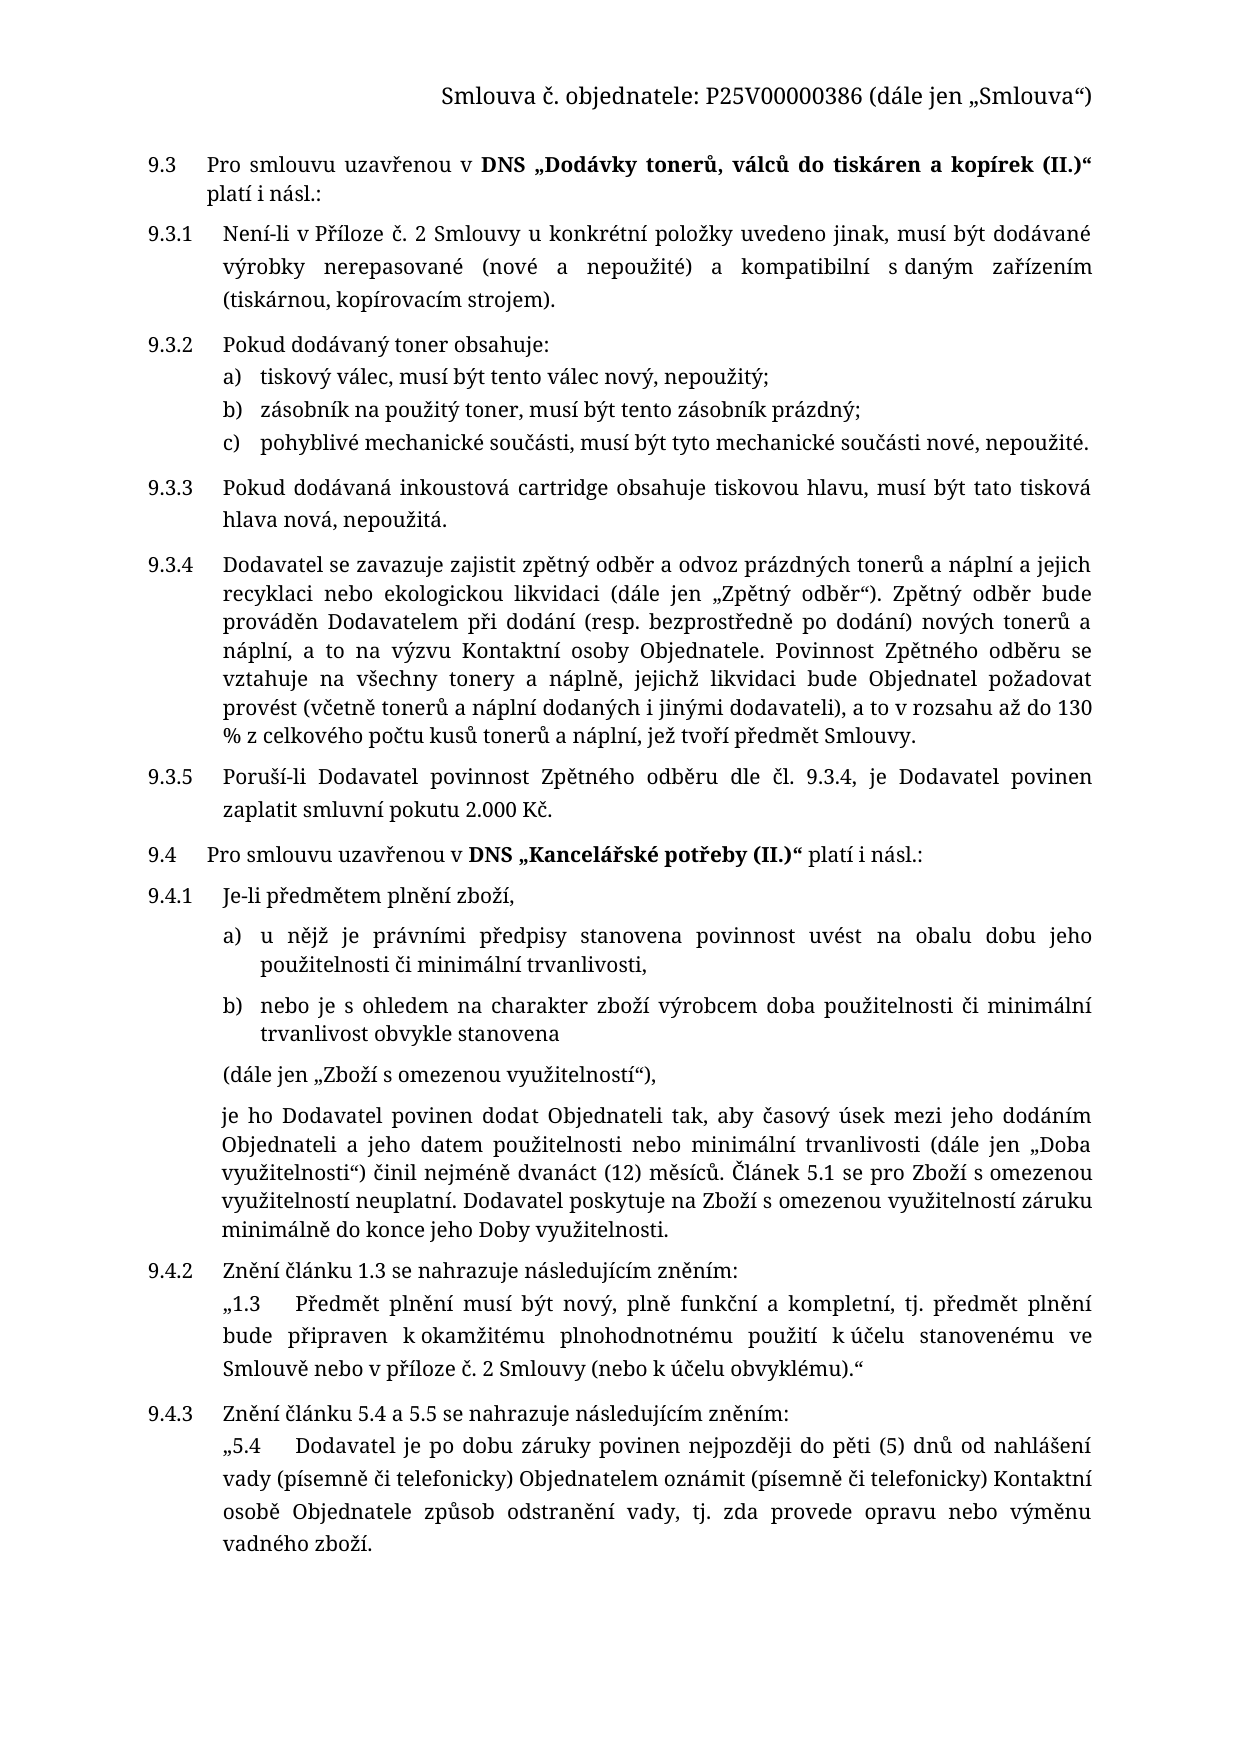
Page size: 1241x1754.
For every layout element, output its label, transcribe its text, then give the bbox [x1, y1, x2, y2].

list Pokud dodávaný toner obsahuje: [148, 330, 1093, 358]
text je ho Dodavatel povinen dodat Objednateli tak, aby časový úsek mezi jeho dodáním Objednateli a jeho datem použitelnosti nebo minimální trvanlivosti (dále jen „Doba využitelnosti“) činil nejméně dvanáct (12) měsíců. Článek 5.1 se pro Zboží s omezenou využitelností neuplatní. Dodavatel poskytuje na Zboží s omezenou využitelností záruku minimálně do konce jeho Doby využitelnosti. [221, 1101, 1093, 1243]
list zásobník na použitý toner, musí být tento zásobník prázdný; [223, 395, 1093, 423]
list Pro smlouvu uzavřenou v DNS „Dodávky tonerů, válců do tiskáren a kopírek (II.)“ platí i násl.: [148, 150, 1093, 207]
list tiskový válec, musí být tento válec nový, nepoužitý; [223, 362, 1093, 391]
list Pro smlouvu uzavřenou v DNS „Kancelářské potřeby (II.)“ platí i násl.: [148, 840, 1093, 868]
list Znění článku 5.4 a 5.5 se nahrazuje následujícím zněním: [148, 1399, 1093, 1427]
list u nějž je právními předpisy stanovena povinnost uvést na obalu dobu jeho použitelnosti či minimální trvanlivosti, [223, 922, 1093, 978]
list Poruší-li Dodavatel povinnost Zpětného odběru dle čl. 9.3.4, je Dodavatel povinen zaplatit smluvní pokutu 2.000 Kč. [148, 762, 1093, 823]
list nebo je s ohledem na charakter zboží výrobcem doba použitelnosti či minimální trvanlivost obvykle stanovena [223, 991, 1093, 1048]
list Znění článku 1.3 se nahrazuje následujícím zněním: [148, 1256, 1093, 1284]
list Dodavatel se zavazuje zajistit zpětný odběr a odvoz prázdných tonerů a náplní a jejich recyklaci nebo ekologickou likvidaci (dále jen „Zpětný odběr“). Zpětný odběr bude prováděn Dodavatelem při dodání (resp. bezprostředně po dodání) nových tonerů a náplní, a to na výzvu Kontaktní osoby Objednatele. Povinnost Zpětného odběru se vztahuje na všechny tonery a náplně, jejichž likvidaci bude Objednatel požadovat provést (včetně tonerů a náplní dodaných i jinými dodavateli), a to v rozsahu až do 130 % z celkového počtu kusů tonerů a náplní, jež tvoří předmět Smlouvy. [148, 551, 1093, 749]
list Je-li předmětem plnění zboží, [148, 881, 1093, 909]
list Není-li v Příloze č. 2 Smlouvy u konkrétní položky uvedeno jinak, musí být dodávané výrobky nerepasované (nové a nepoužité) a kompatibilní s daným zařízením (tiskárnou, kopírovacím strojem). [148, 219, 1093, 313]
list pohyblivé mechanické součásti, musí být tyto mechanické součásti nové, nepoužité. [223, 428, 1093, 456]
list „1.3 Předmět plnění musí být nový, plně funkční a kompletní, tj. předmět plnění bude připraven k okamžitému plnohodnotnému použití k účelu stanovenému ve Smlouvě nebo v příloze č. 2 Smlouvy (nebo k účelu obvyklému).“ [223, 1289, 1093, 1382]
list „5.4 Dodavatel je po dobu záruky povinen nejpozději do pěti (5) dnů od nahlášení vady (písemně či telefonicky) Objednatelem oznámit (písemně či telefonicky) Kontaktní osobě Objednatele způsob odstranění vady, tj. zda provede opravu nebo výměnu vadného zboží. [223, 1432, 1093, 1558]
text (dále jen „Zboží s omezenou využitelností“), [223, 1060, 1093, 1089]
list Pokud dodávaná inkoustová cartridge obsahuje tiskovou hlavu, musí být tato tisková hlava nová, nepoužitá. [148, 473, 1093, 534]
